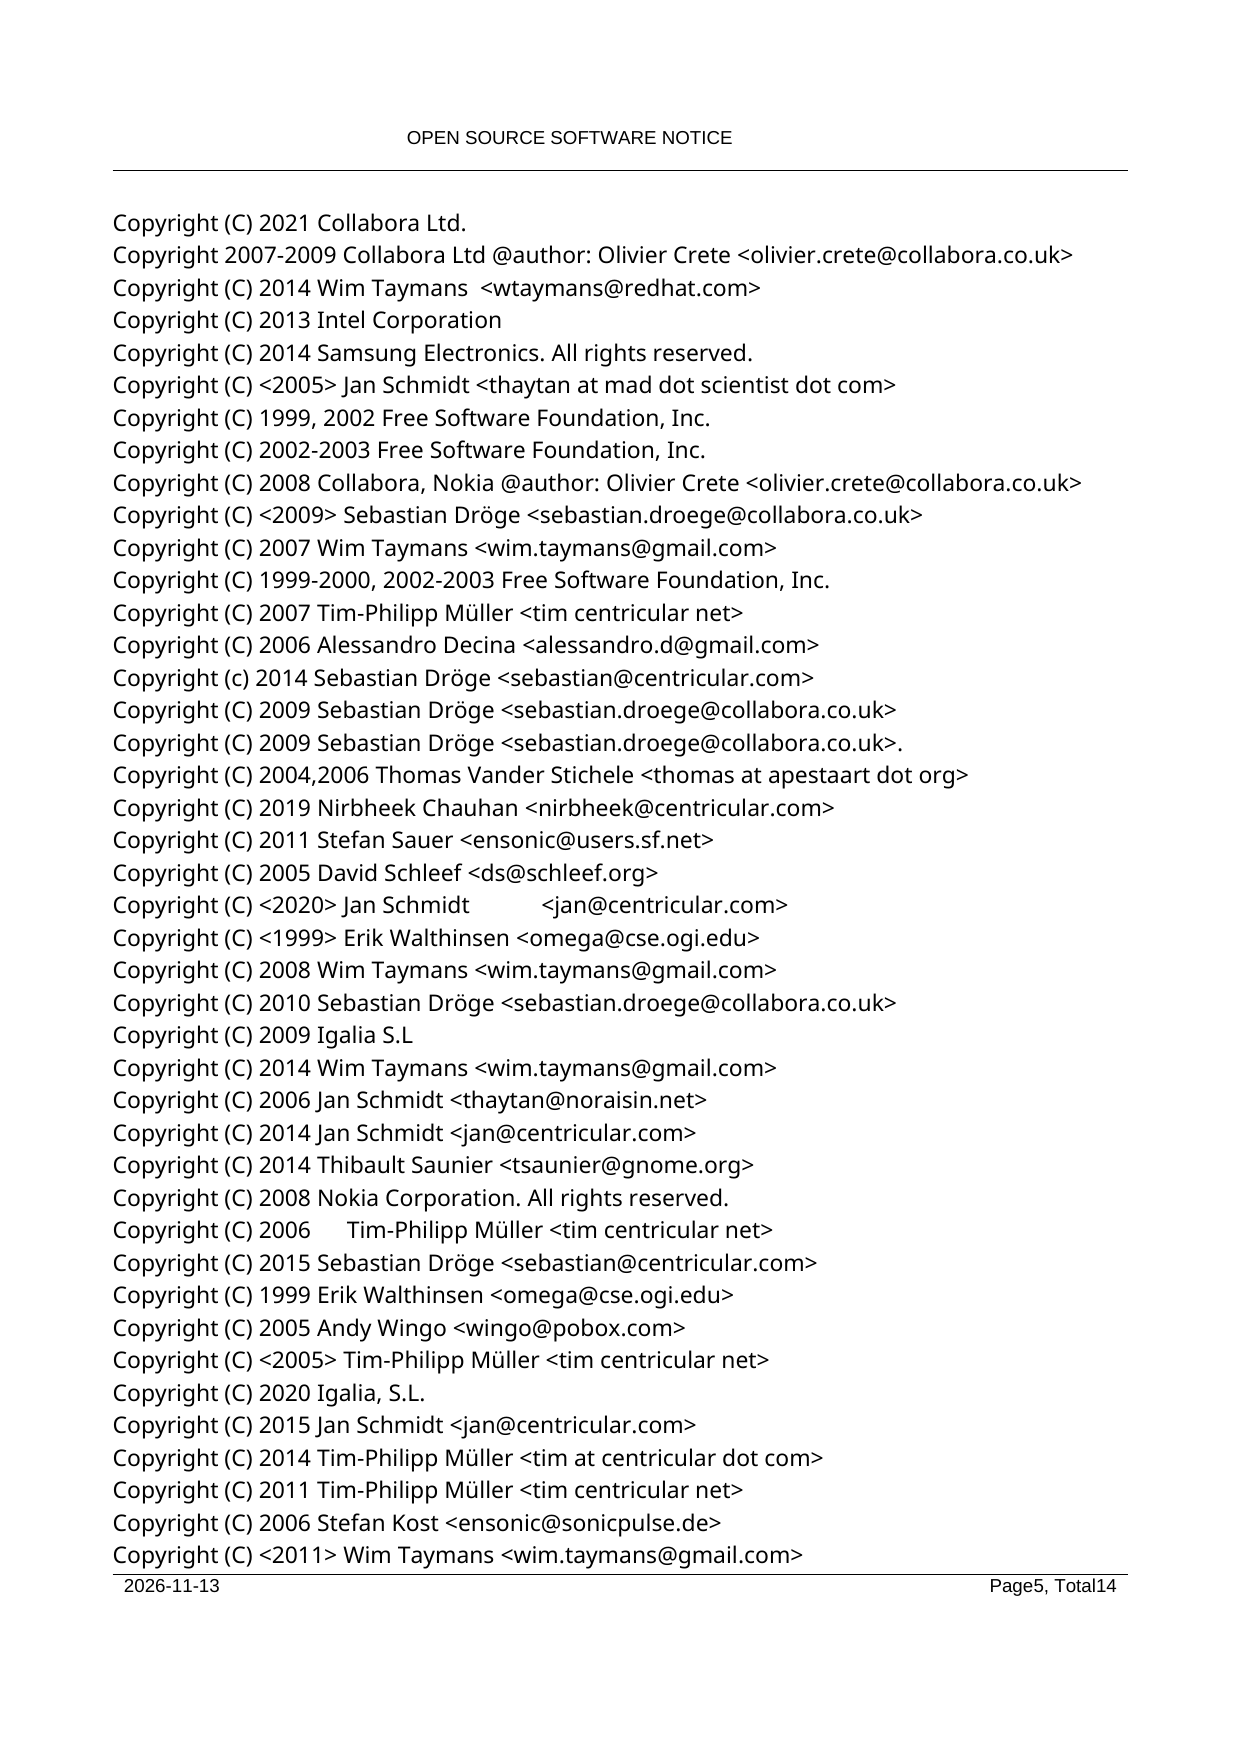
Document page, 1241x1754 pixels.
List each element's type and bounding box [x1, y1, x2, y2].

text [112, 206, 1128, 1571]
